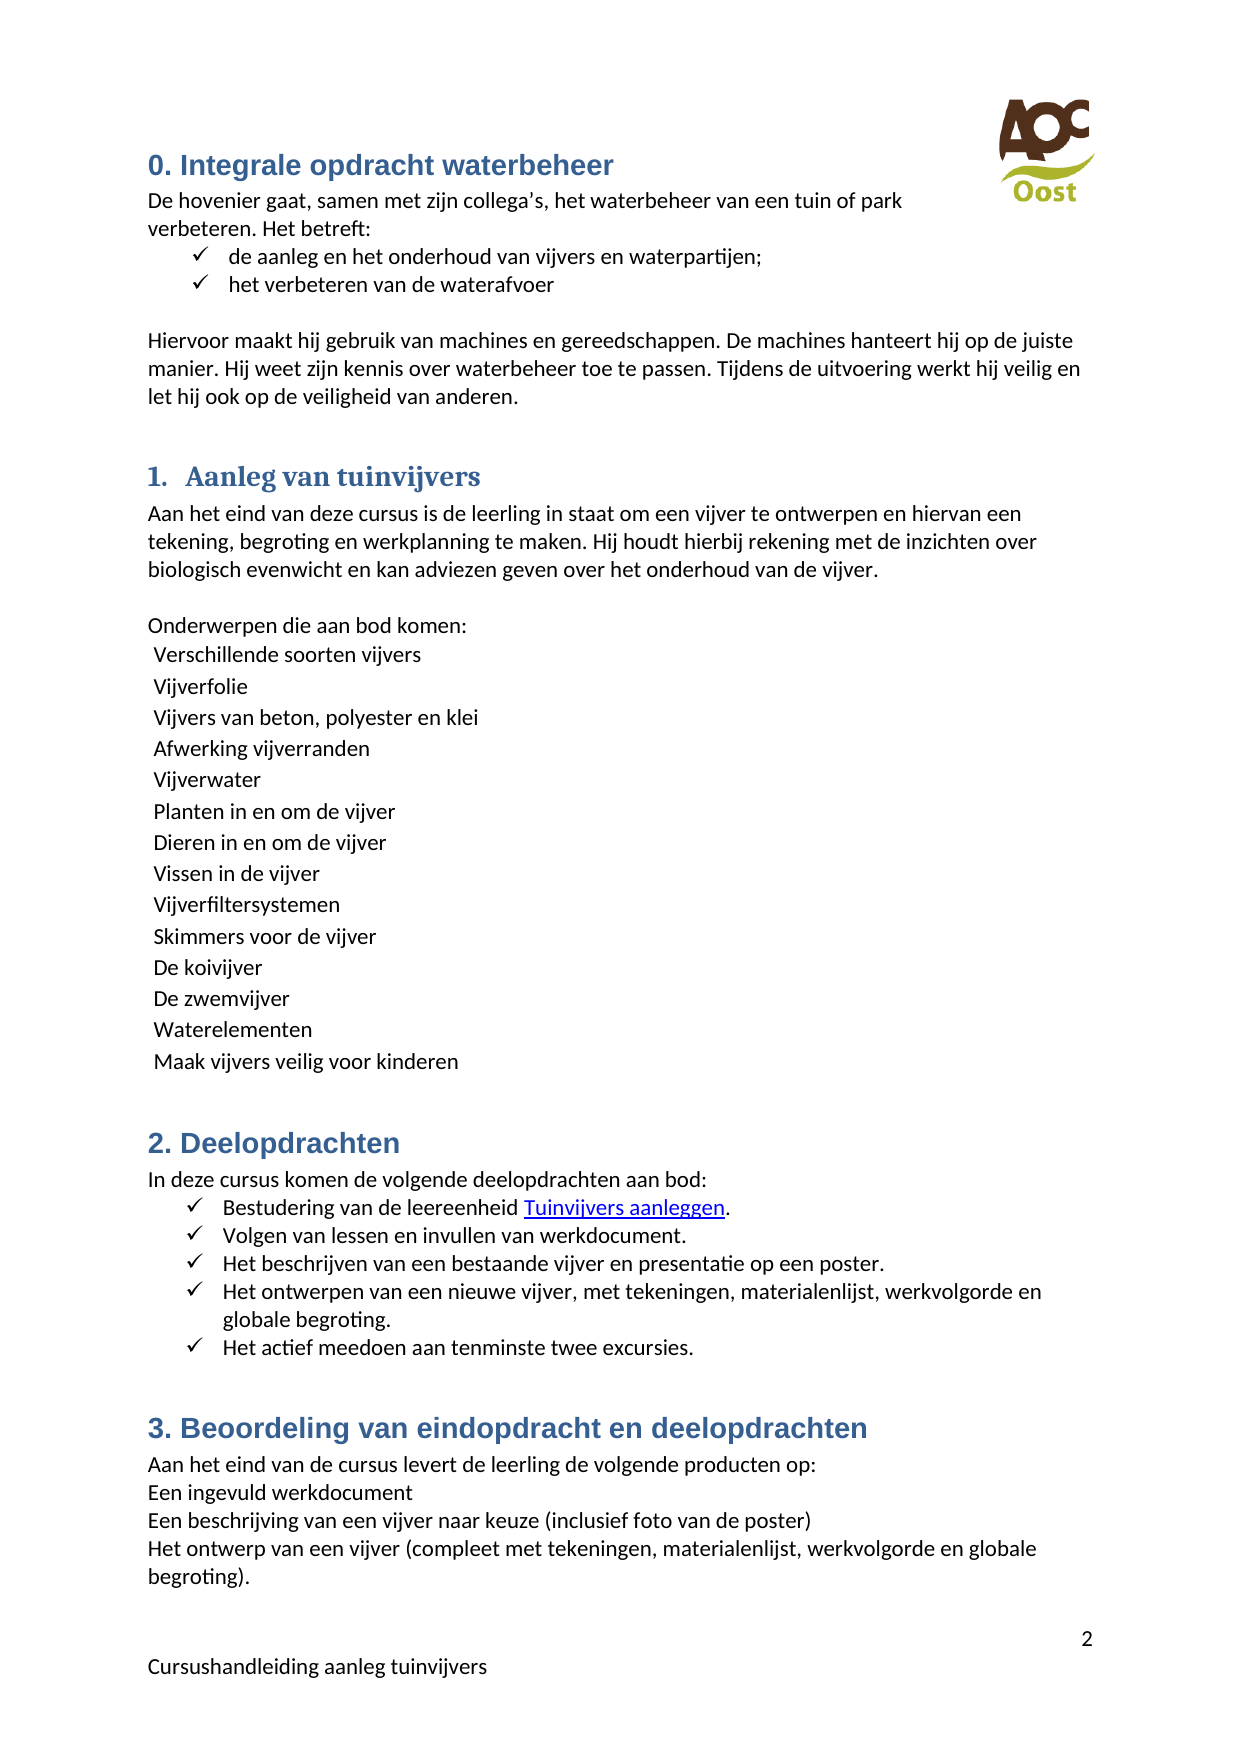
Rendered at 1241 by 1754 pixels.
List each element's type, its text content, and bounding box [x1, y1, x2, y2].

subtitle 0. Integrale opdracht waterbeheer [148, 148, 987, 181]
table_cell Vijverfiltersystemen [146, 889, 1137, 920]
text Onderwerpen die aan bod komen: [148, 611, 1093, 639]
table_cell Afwerking vijverranden [146, 733, 1137, 764]
list Bestudering van de leereenheid Tuinvijvers aanleggen. [185, 1193, 1093, 1221]
table_cell Vijverfolie [146, 670, 1137, 701]
subtitle 2. Deelopdrachten [148, 1126, 1093, 1160]
table_cell Vijverwater [146, 764, 1137, 795]
text Het ontwerp van een vijver (compleet met tekeningen, materialenlijst, werkvolgorde en globale begroting). [148, 1534, 1093, 1590]
picture [987, 86, 1103, 214]
table_cell De koivijver [146, 951, 1137, 983]
text De hovenier gaat, samen met zijn collega’s, het waterbeheer van een tuin of park verbeteren. Het betreft: [148, 186, 1093, 242]
table_header Verschillende soorten vijvers [146, 639, 1137, 670]
list Volgen van lessen en invullen van werkdocument. [185, 1221, 1093, 1249]
table_cell Waterelementen [146, 1014, 1137, 1045]
text Een beschrijving van een vijver naar keuze (inclusief foto van de poster) [148, 1506, 1093, 1534]
table_cell Skimmers voor de vijver [146, 920, 1137, 951]
list Het actief meedoen aan tenminste twee excursies. [185, 1333, 1093, 1361]
table_cell Vijvers van beton, polyester en klei [146, 701, 1137, 733]
text Hiervoor maakt hij gebruik van machines en gereedschappen. De machines hanteert hij op de juiste manier. Hij weet zijn kennis over waterbeheer toe te passen. Tijdens de uitvoering werkt hij veilig en let hij ook op de veiligheid van anderen. [148, 326, 1093, 410]
table_cell Vissen in de vijver [146, 858, 1137, 889]
list de aanleg en het onderhoud van vijvers en waterpartijen; [191, 242, 1093, 270]
subtitle 3. Beoordeling van eindopdracht en deelopdrachten [148, 1411, 1093, 1445]
text Een ingevuld werkdocument [148, 1478, 1093, 1506]
subtitle Aanleg van tuinvijvers [148, 460, 1093, 494]
list het verbeteren van de waterafvoer [191, 270, 1093, 298]
list Het beschrijven van een bestaande vijver en presentatie op een poster. [185, 1249, 1093, 1277]
table_cell De zwemvijver [146, 983, 1137, 1014]
text Aan het eind van de cursus levert de leerling de volgende producten op: [148, 1450, 1093, 1478]
text Aan het eind van deze cursus is de leerling in staat om een vijver te ontwerpen en hiervan een tekening, begroting en werkplanning te maken. Hij houdt hierbij rekening met de inzichten over biologisch evenwicht en kan adviezen geven over het onderhoud van de vijver. [148, 499, 1093, 583]
table_cell Planten in en om de vijver [146, 795, 1137, 826]
table_cell Dieren in en om de vijver [146, 826, 1137, 858]
text In deze cursus komen de volgende deelopdrachten aan bod: [148, 1165, 1093, 1193]
list Het ontwerpen van een nieuwe vijver, met tekeningen, materialenlijst, werkvolgorde en globale begroting. [185, 1277, 1093, 1333]
table_cell Maak vijvers veilig voor kinderen [146, 1045, 1137, 1076]
